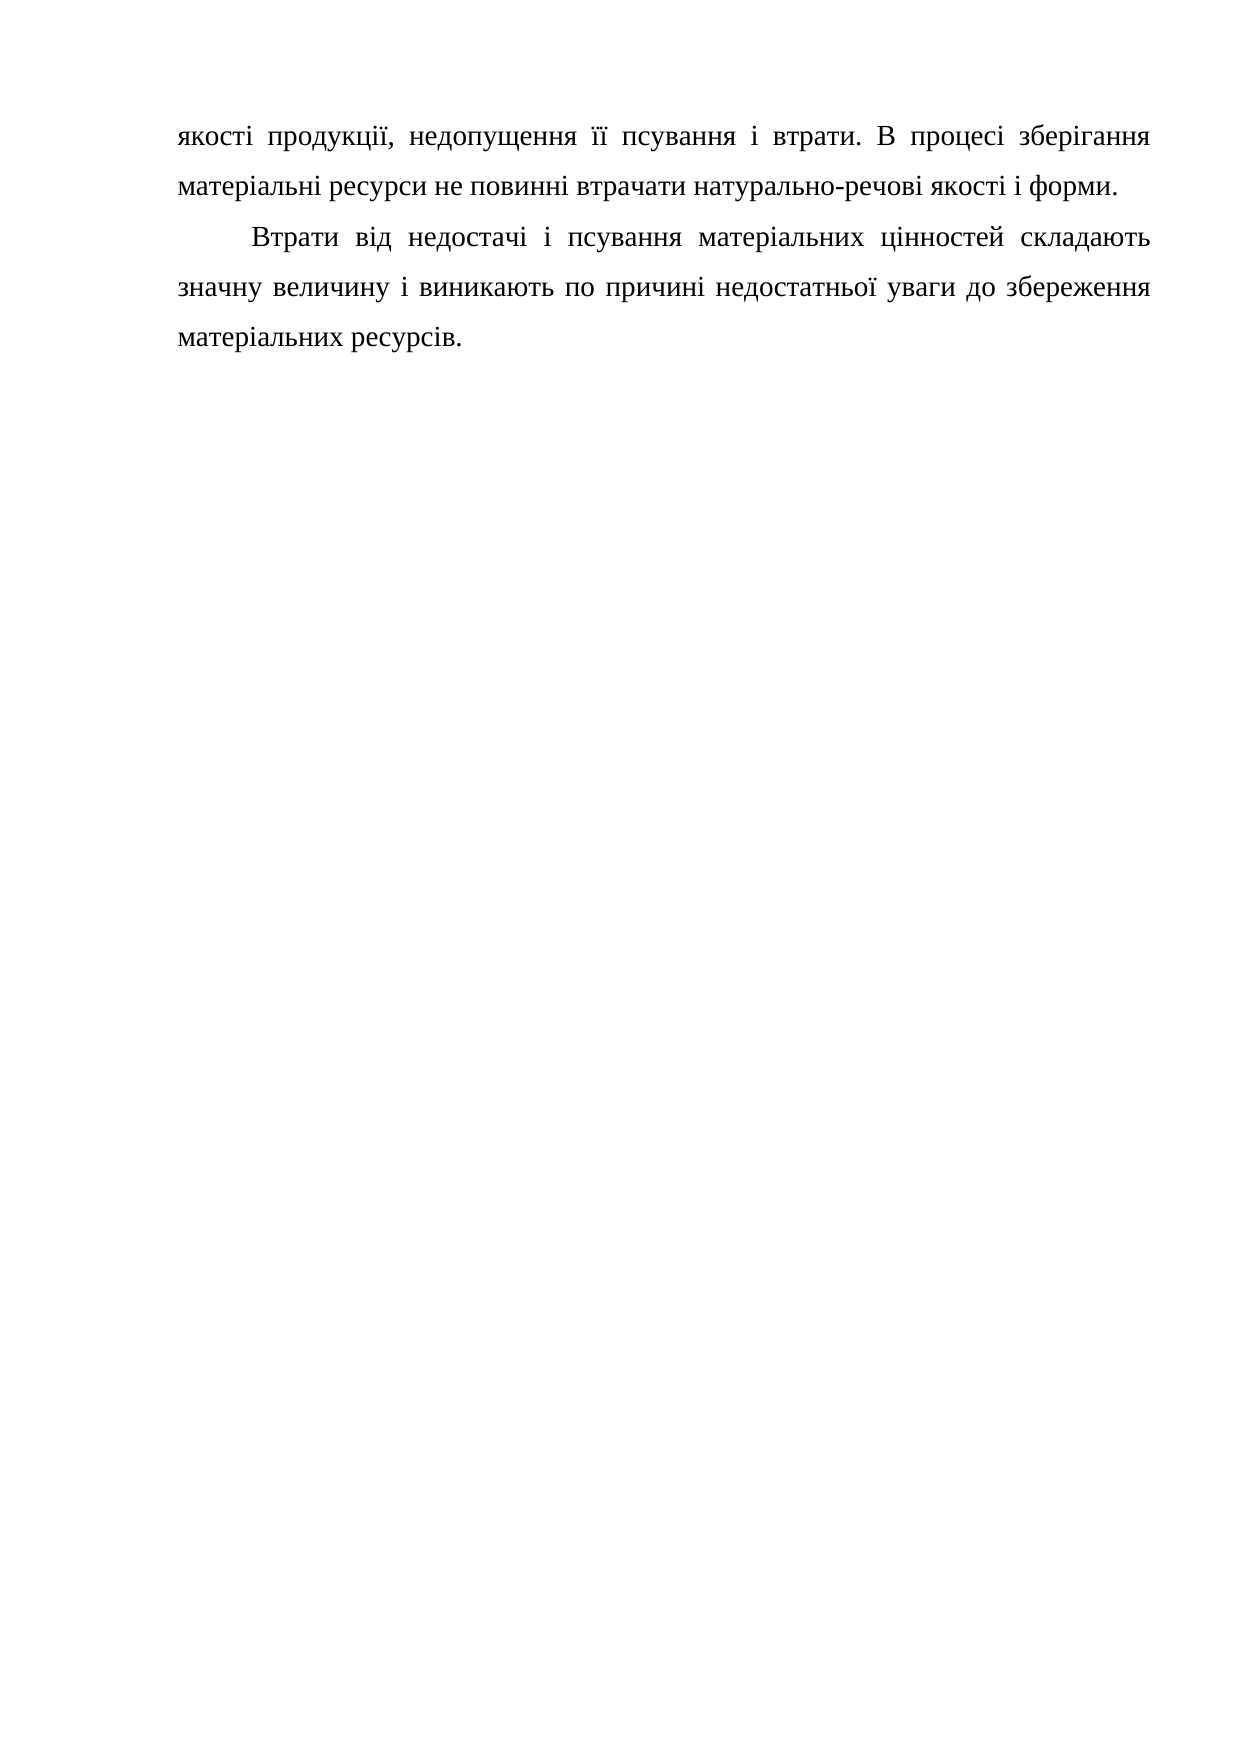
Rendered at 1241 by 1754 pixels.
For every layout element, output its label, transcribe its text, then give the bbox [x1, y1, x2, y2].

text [177, 118, 1152, 202]
text Втрати від недостачі і псування матеріальних цінностей складають значну величину і виникають по причині недостатньої уваги до збереження матеріальних ресурсів. [177, 219, 1152, 353]
